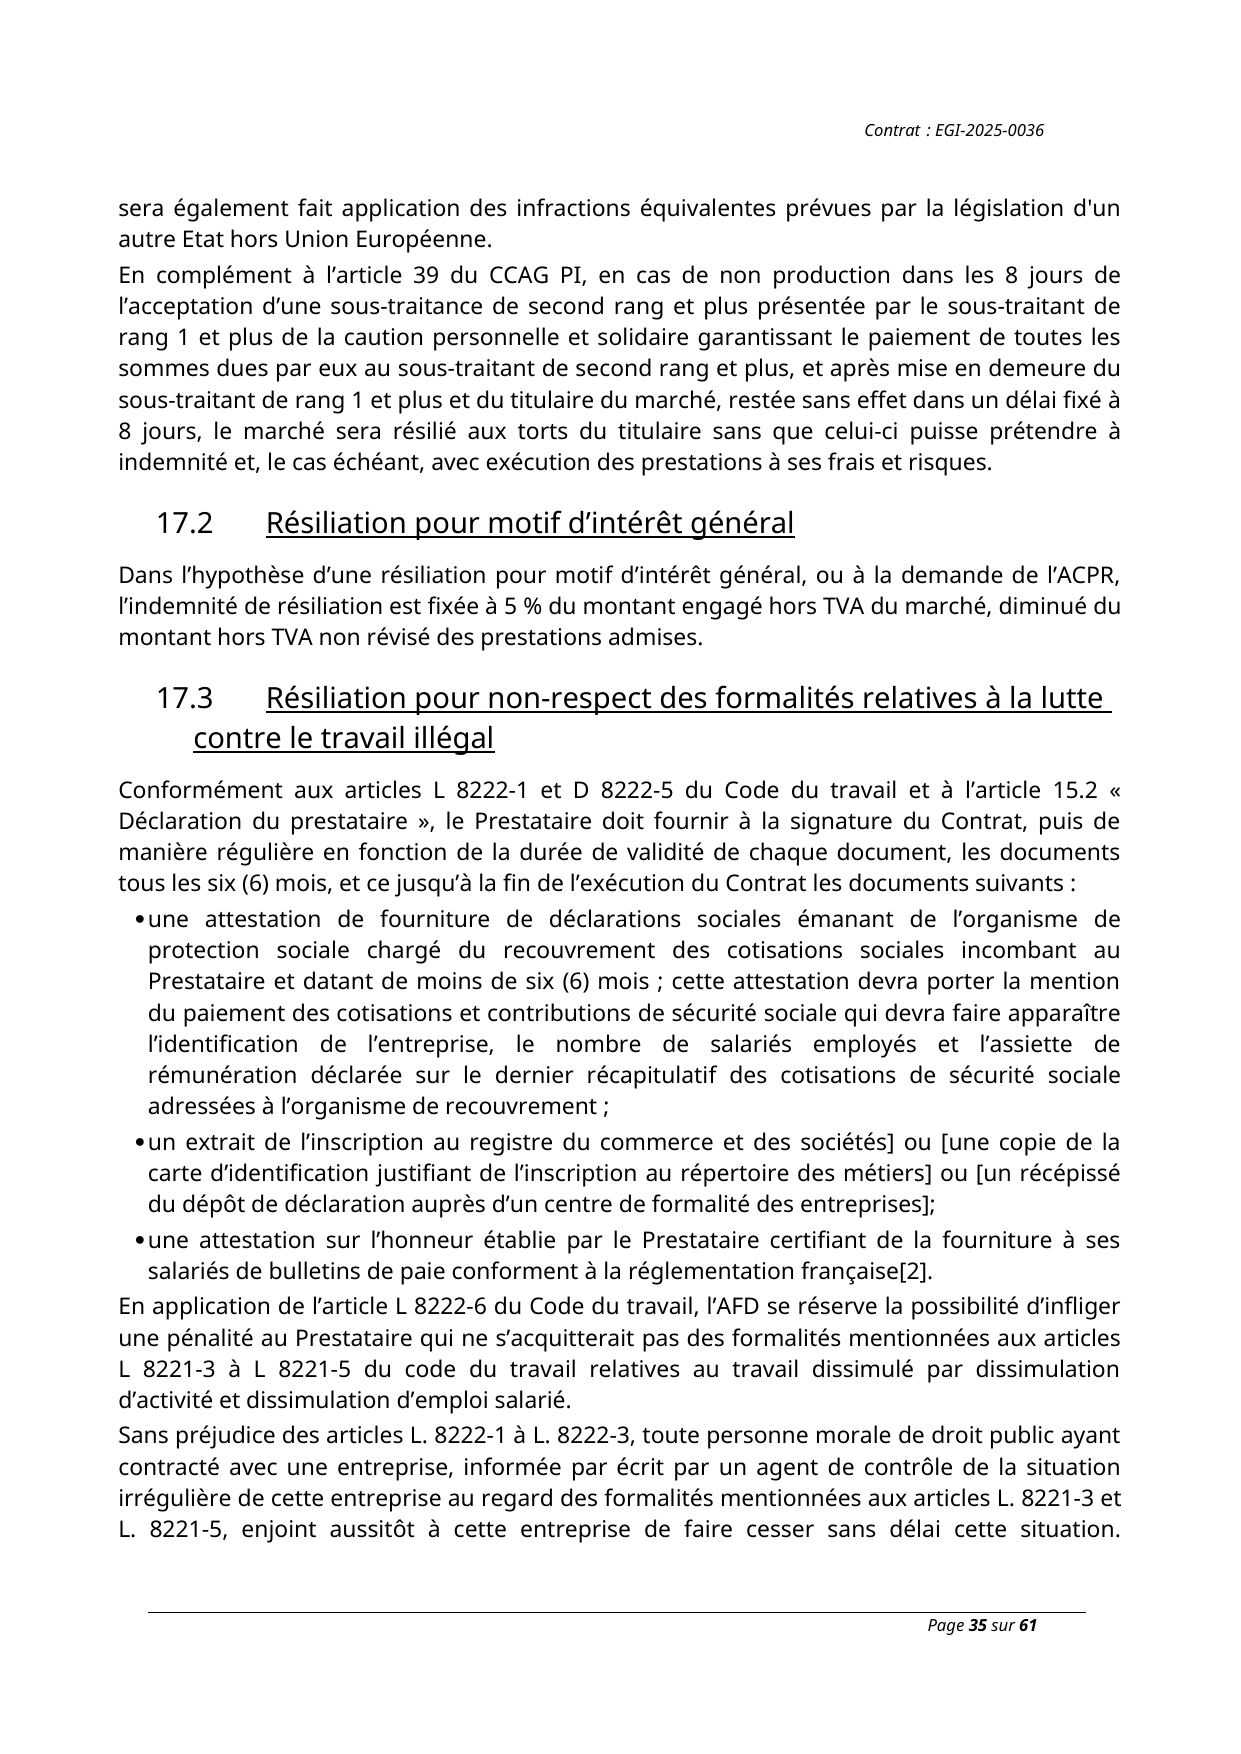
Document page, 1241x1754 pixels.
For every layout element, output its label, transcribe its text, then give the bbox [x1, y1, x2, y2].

text Dans l’hypothèse d’une résiliation pour motif d’intérêt général, ou à la demande de l’ACPR, l’indemnité de résiliation est fixée à 5 % du montant engagé hors TVA du marché, diminué du montant hors TVA non révisé des prestations admises. [118, 559, 1122, 652]
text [118, 192, 1122, 254]
text En complément à l’article 39 du CCAG PI, en cas de non production dans les 8 jours de l’acceptation d’une sous-traitance de second rang et plus présentée par le sous-traitant de rang 1 et plus de la caution personnelle et solidaire garantissant le paiement de toutes les sommes dues par eux au sous-traitant de second rang et plus, et après mise en demeure du sous-traitant de rang 1 et plus et du titulaire du marché, restée sans effet dans un délai fixé à 8 jours, le marché sera résilié aux torts du titulaire sans que celui-ci puisse prétendre à indemnité et, le cas échéant, avec exécution des prestations à ses frais et risques. [118, 259, 1122, 477]
list une attestation de fourniture de déclarations sociales émanant de l’organisme de protection sociale chargé du recouvrement des cotisations sociales incombant au Prestataire et datant de moins de six (6) mois ; cette attestation devra porter la mention du paiement des cotisations et contributions de sécurité sociale qui devra faire apparaître l’identification de l’entreprise, le nombre de salariés employés et l’assiette de rémunération déclarée sur le dernier récapitulatif des cotisations de sécurité sociale adressées à l’organisme de recouvrement ; [136, 903, 1122, 1121]
list un extrait de l’inscription au registre du commerce et des sociétés] ou [une copie de la carte d’identification justifiant de l’inscription au répertoire des métiers] ou [un récépissé du dépôt de déclaration auprès d’un centre de formalité des entreprises]; [136, 1126, 1122, 1219]
text Résiliation pour non-respect des formalités relatives à la lutte contre le travail illégal [156, 677, 1122, 757]
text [118, 1419, 1122, 1544]
text Conformément aux articles L 8222-1 et D 8222-5 du Code du travail et à l’article 15.2 « Déclaration du prestataire », le Prestataire doit fournir à la signature du Contrat, puis de manière régulière en fonction de la durée de validité de chaque document, les documents tous les six (6) mois, et ce jusqu’à la fin de l’exécution du Contrat les documents suivants : [118, 773, 1122, 898]
text Résiliation pour motif d’intérêt général [156, 502, 1122, 542]
text En application de l’article L 8222-6 du Code du travail, l’AFD se réserve la possibilité d’infliger une pénalité au Prestataire qui ne s’acquitterait pas des formalités mentionnées aux articles L 8221-3 à L 8221-5 du code du travail relatives au travail dissimulé par dissimulation d’activité et dissimulation d’emploi salarié. [118, 1290, 1122, 1415]
list une attestation sur l’honneur établie par le Prestataire certifiant de la fourniture à ses salariés de bulletins de paie conforment à la réglementation française[2]. [136, 1223, 1122, 1286]
